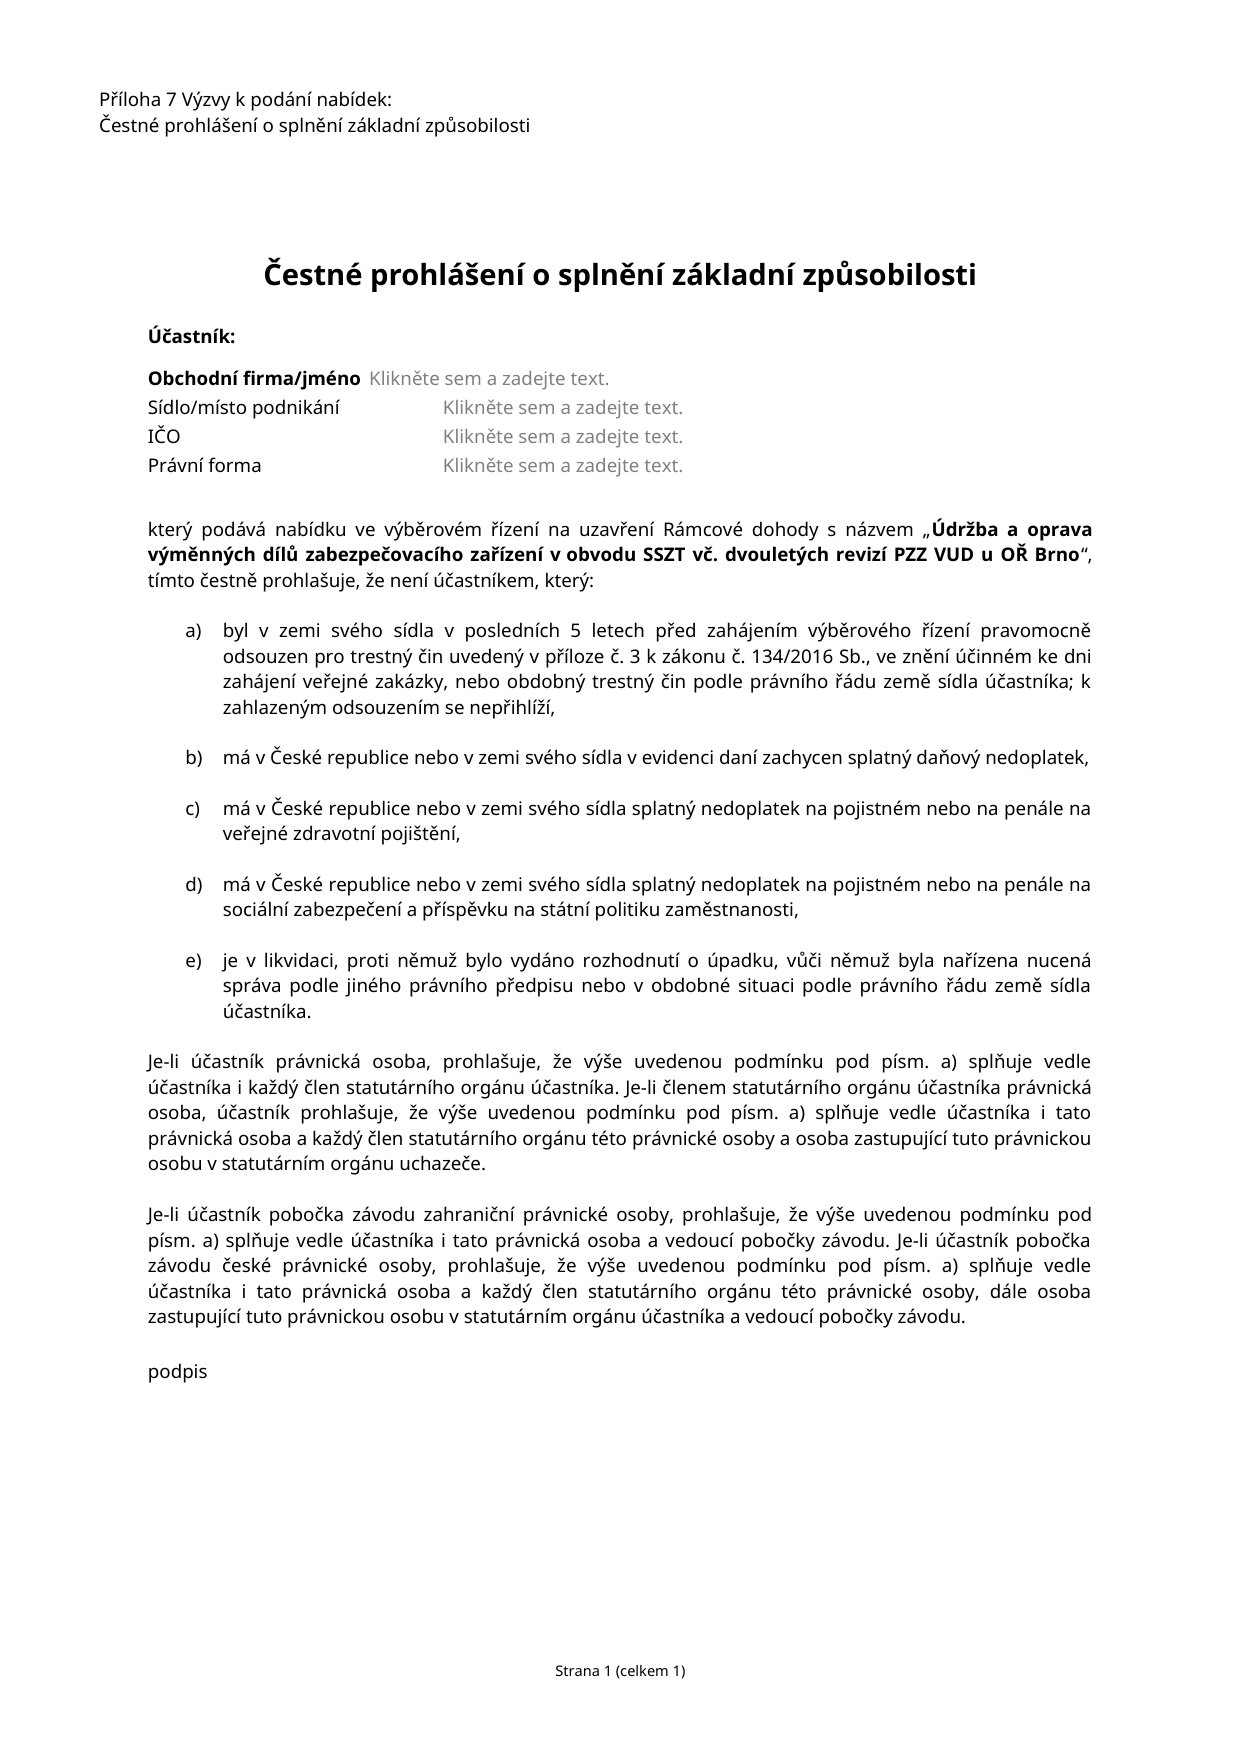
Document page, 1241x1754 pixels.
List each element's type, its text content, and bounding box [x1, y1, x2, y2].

text Obchodní firma/jméno [148, 362, 1093, 391]
text Právní forma [148, 449, 1093, 478]
title Čestné prohlášení o splnění základní způsobilosti [148, 254, 1093, 293]
text Účastník: [148, 318, 1093, 349]
text podpis [148, 1355, 1092, 1384]
text IČO [148, 420, 1093, 449]
text Je-li účastník právnická osoba, prohlašuje, že výše uvedenou podmínku pod písm. a) splňuje vedle účastníka i každý člen statutárního orgánu účastníka. Je-li členem statutárního orgánu účastníka právnická osoba, účastník prohlašuje, že výše uvedenou podmínku pod písm. a) splňuje vedle účastníka i tato právnická osoba a každý člen statutárního orgánu této právnické osoby a osoba zastupující tuto právnickou osobu v statutárním orgánu uchazeče. [148, 1049, 1093, 1176]
text Je-li účastník pobočka závodu zahraniční právnické osoby, prohlašuje, že výše uvedenou podmínku pod písm. a) splňuje vedle účastníka i tato právnická osoba a vedoucí pobočky závodu. Je-li účastník pobočka závodu české právnické osoby, prohlašuje, že výše uvedenou podmínku pod písm. a) splňuje vedle účastníka i tato právnická osoba a každý člen statutárního orgánu této právnické osoby, dále osoba zastupující tuto právnickou osobu v statutárním orgánu účastníka a vedoucí pobočky závodu. [148, 1202, 1093, 1329]
list byl v zemi svého sídla v posledních 5 letech před zahájením výběrového řízení pravomocně odsouzen pro trestný čin uvedený v příloze č. 3 k zákonu č. 134/2016 Sb., ve znění účinném ke dni zahájení veřejné zakázky, nebo obdobný trestný čin podle právního řádu země sídla účastníka; k zahlazeným odsouzením se nepřihlíží, [185, 617, 1093, 719]
list má v České republice nebo v zemi svého sídla splatný nedoplatek na pojistném nebo na penále na sociální zabezpečení a příspěvku na státní politiku zaměstnanosti, [185, 871, 1093, 922]
list má v České republice nebo v zemi svého sídla v evidenci daní zachycen splatný daňový nedoplatek, [185, 744, 1093, 770]
text Sídlo/místo podnikání [148, 391, 1093, 420]
text který podává nabídku ve výběrovém řízení na uzavření Rámcové dohody s názvem „Údržba a oprava výměnných dílů zabezpečovacího zařízení v obvodu SSZT vč. dvouletých revizí PZZ VUD u OŘ Brno“, tímto čestně prohlašuje, že není účastníkem, který: [148, 516, 1093, 592]
list je v likvidaci, proti němuž bylo vydáno rozhodnutí o úpadku, vůči němuž byla nařízena nucená správa podle jiného právního předpisu nebo v obdobné situaci podle právního řádu země sídla účastníka. [185, 947, 1093, 1024]
list má v České republice nebo v zemi svého sídla splatný nedoplatek na pojistném nebo na penále na veřejné zdravotní pojištění, [185, 795, 1093, 846]
